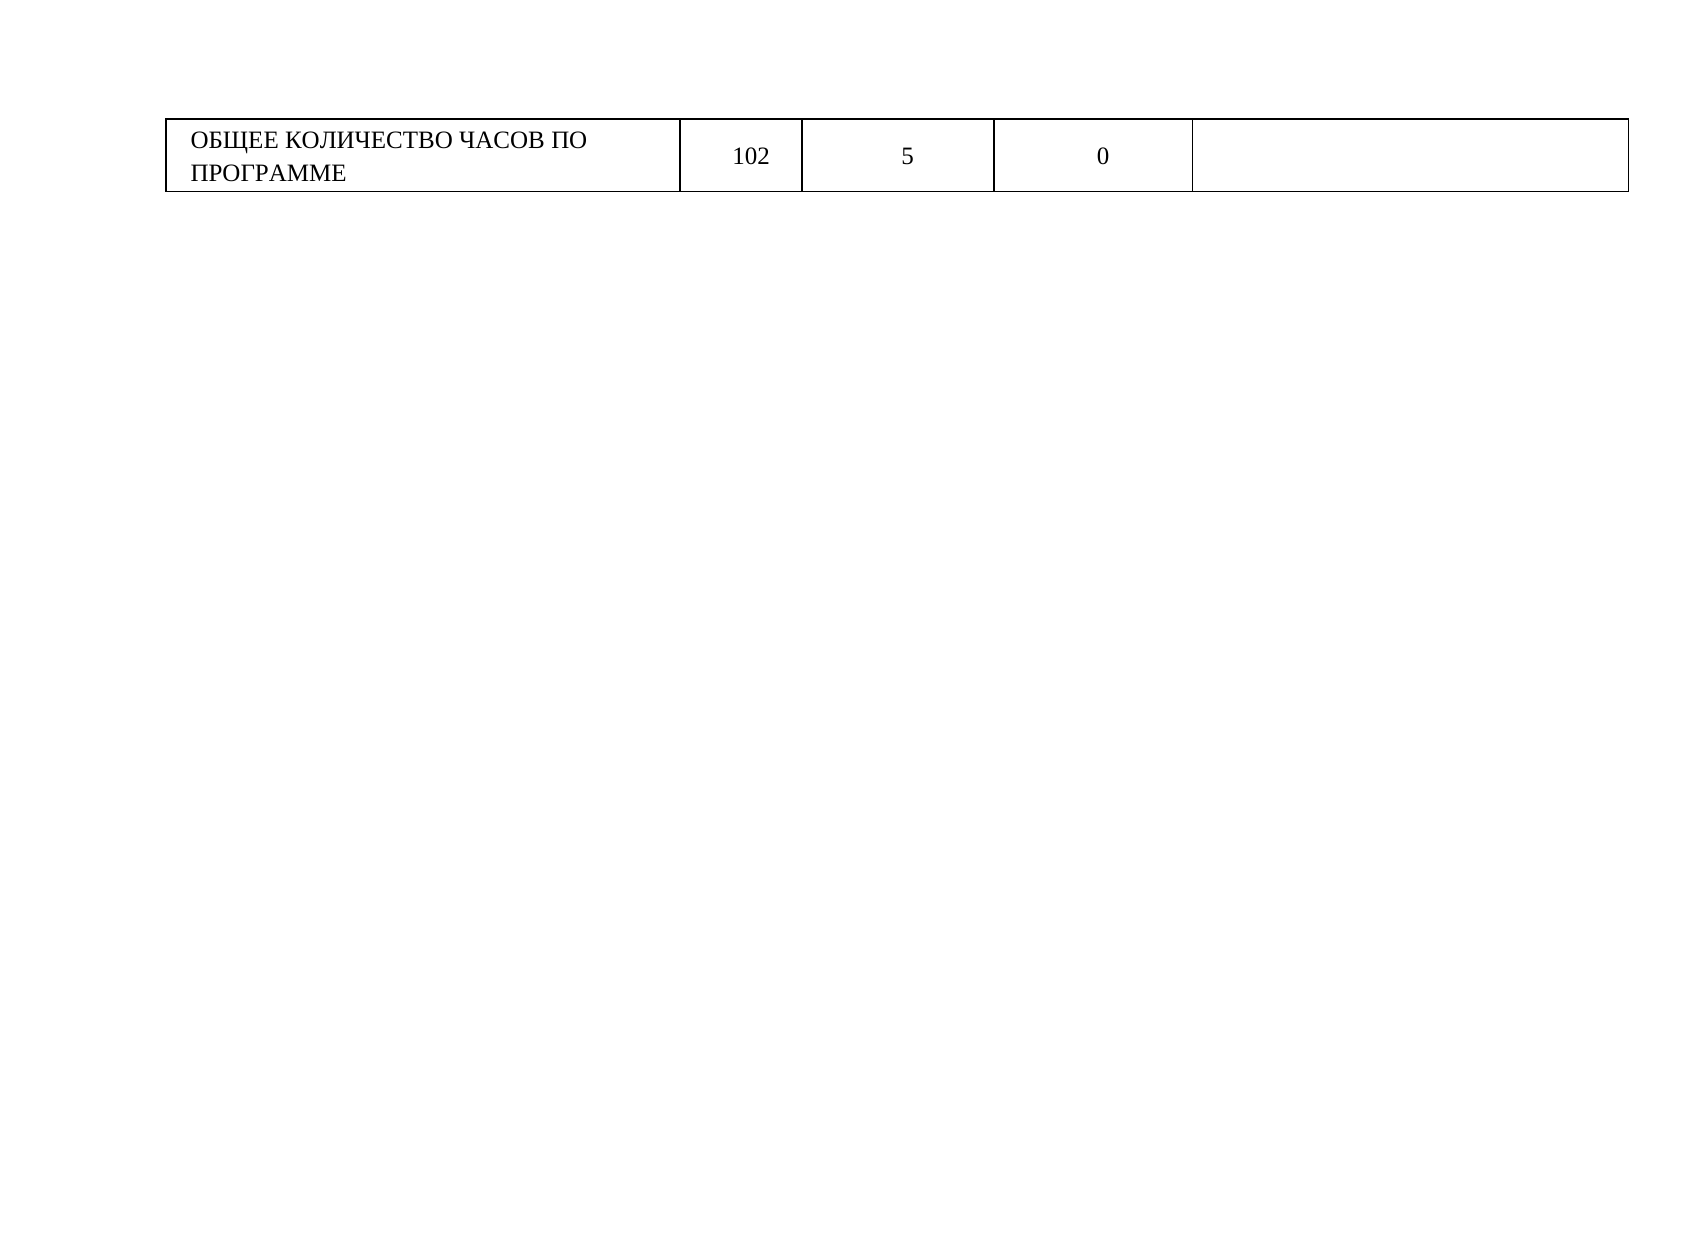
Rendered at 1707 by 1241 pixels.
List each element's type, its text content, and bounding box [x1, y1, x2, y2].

table_cell 102 [681, 120, 801, 191]
table_cell 0 [995, 120, 1192, 191]
table_cell [1193, 120, 1628, 191]
table_cell ОБЩЕЕ КОЛИЧЕСТВО ЧАСОВ ПО ПРОГРАММЕ [167, 120, 679, 191]
table_cell 5 [803, 120, 993, 191]
